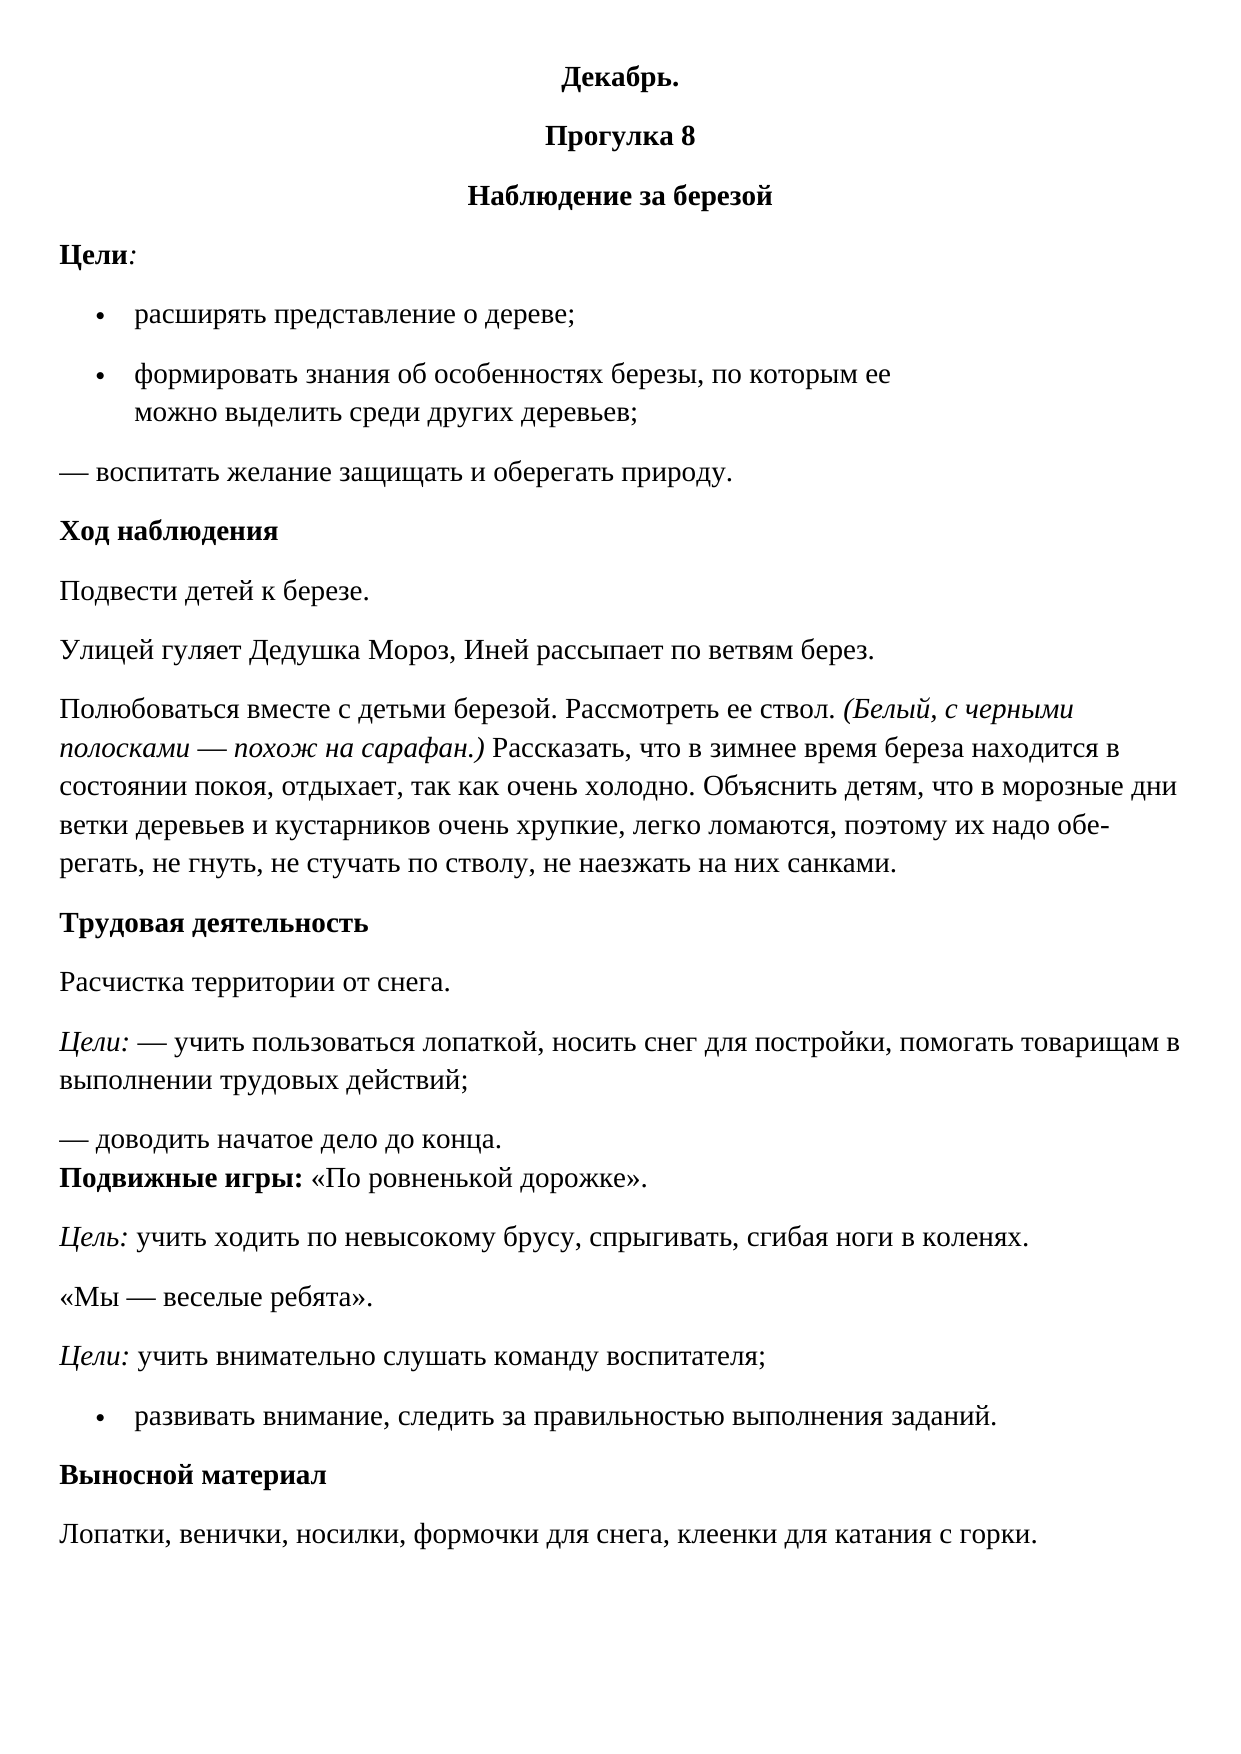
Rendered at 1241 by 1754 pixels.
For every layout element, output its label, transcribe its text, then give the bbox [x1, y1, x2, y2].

text Цели: [59, 237, 1181, 271]
text Лопатки, венички, носилки, формочки для снега, клеенки для катания с горки. [59, 1516, 1181, 1550]
text «Мы — веселые ребята». [59, 1279, 1181, 1312]
text Расчистка территории от снега. [59, 964, 1181, 998]
text Улицей гуляет Дедушка Мороз, Иней рассыпает по ветвям берез. [59, 632, 1181, 666]
text Цели: учить внимательно слушать команду воспитателя; [59, 1338, 1181, 1372]
text Выносной материал [59, 1457, 1181, 1491]
text — доводить начатое дело до конца. Подвижные игры: «По ровненькой дорожке». [59, 1122, 1181, 1194]
text Полюбоваться вместе с детьми березой. Рассмотреть ее ствол. (Белый, с черными полосками — похож на сарафан.) Рассказать, что в зимнее время береза находится в состоянии покоя, отдыхает, так как очень холодно. Объяснить детям, что в морозные дни ветки деревьев и кустарников очень хрупкие, легко ломаются, поэтому их надо оберегать, не гнуть, не стучать по стволу, не наезжать на них санками. [59, 691, 1181, 879]
text Подвести детей к березе. [59, 573, 1181, 606]
text Наблюдение за березой [59, 178, 1181, 211]
list развивать внимание, следить за правильностью выполнения заданий. [97, 1398, 1181, 1431]
text Декабрь. [59, 59, 1181, 93]
text — воспитать желание защищать и оберегать природу. [59, 454, 1181, 487]
text Прогулка 8 [59, 118, 1181, 152]
text Ход наблюдения [59, 513, 1181, 547]
list расширять представление о дереве; [97, 297, 1181, 330]
text Трудовая деятельность [59, 905, 1181, 938]
text Цель: учить ходить по невысокому брусу, спрыгивать, сгибая ноги в коленях. [59, 1219, 1181, 1253]
list формировать знания об особенностях березы, по которым ее можно выделить среди других деревьев; [97, 356, 1181, 428]
text Цели: — учить пользоваться лопаткой, носить снег для постройки, помогать товарищам в выполнении трудовых действий; [59, 1024, 1181, 1096]
